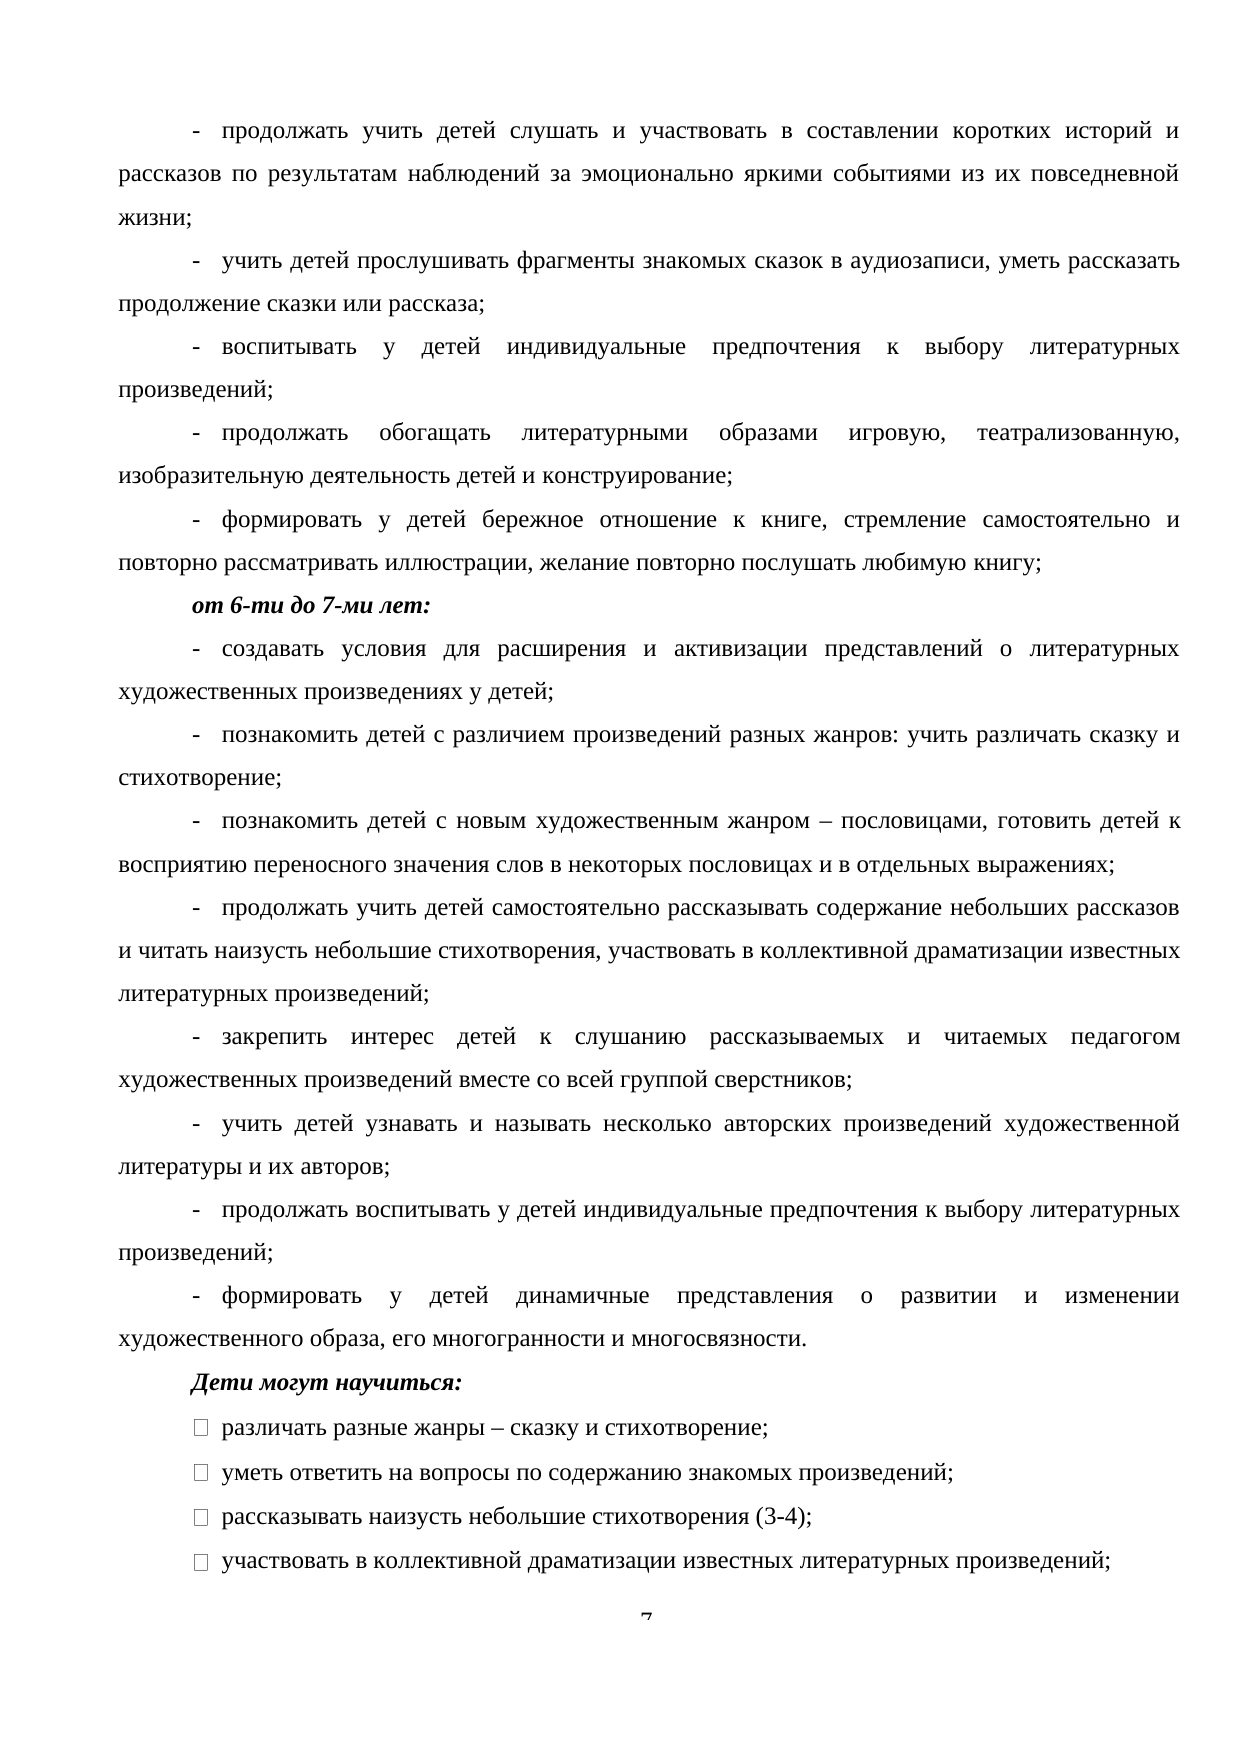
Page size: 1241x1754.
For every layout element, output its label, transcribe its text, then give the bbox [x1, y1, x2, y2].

list формировать у детей бережное отношение к книге, стремление самостоятельно и повторно рассматривать иллюстрации, желание повторно послушать любимую книгу; [118, 504, 1181, 576]
list продолжать воспитывать у детей индивидуальные предпочтения к выбору литературных произведений; [118, 1194, 1181, 1266]
list создавать условия для расширения и активизации представлений о литературных художественных произведениях у детей; [118, 633, 1181, 705]
list закрепить интерес детей к слушанию рассказываемых и читаемых педагогом художественных произведений вместе со всей группой сверстников; [118, 1021, 1181, 1093]
text уметь ответить на вопросы по содержанию знакомых произведений; рассказывать наизусть небольшие стихотворения (3-4); [221, 1457, 956, 1530]
text различать разные жанры – сказку и стихотворение; [221, 1412, 1205, 1440]
picture [191, 1454, 230, 1488]
subtitle от 6-ти до 7-ми лет: [192, 591, 1205, 619]
picture [191, 1544, 230, 1578]
list познакомить детей с различием произведений разных жанров: учить различать сказку и стихотворение; [118, 719, 1180, 791]
list воспитывать у детей индивидуальные предпочтения к выбору литературных произведений; [118, 331, 1181, 403]
subtitle Дети могут научиться: [192, 1367, 1205, 1396]
list учить детей узнавать и называть несколько авторских произведений художественной литературы и их авторов; [118, 1108, 1181, 1179]
picture [191, 1499, 230, 1533]
list познакомить детей с новым художественным жанром – пословицами, готовить детей к восприятию переносного значения слов в некоторых пословицах и в отдельных выражениях; [118, 806, 1181, 877]
text участвовать в коллективной драматизации известных литературных произведений; [221, 1546, 1205, 1574]
list продолжать обогащать литературными образами игровую, театрализованную, изобразительную деятельность детей и конструирование; [118, 417, 1181, 489]
list продолжать учить детей самостоятельно рассказывать содержание небольших рассказов и читать наизусть небольшие стихотворения, участвовать в коллективной драматизации известных литературных произведений; [118, 892, 1181, 1007]
list формировать у детей динамичные представления о развитии и изменении художественного образа, его многогранности и многосвязности. [118, 1280, 1181, 1352]
picture [191, 1409, 230, 1443]
list продолжать учить детей слушать и участвовать в составлении коротких историй и рассказов по результатам наблюдений за эмоционально яркими событиями из их повседневной жизни; [118, 115, 1181, 230]
list учить детей прослушивать фрагменты знакомых сказок в аудиозаписи, уметь рассказать продолжение сказки или рассказа; [118, 245, 1181, 317]
